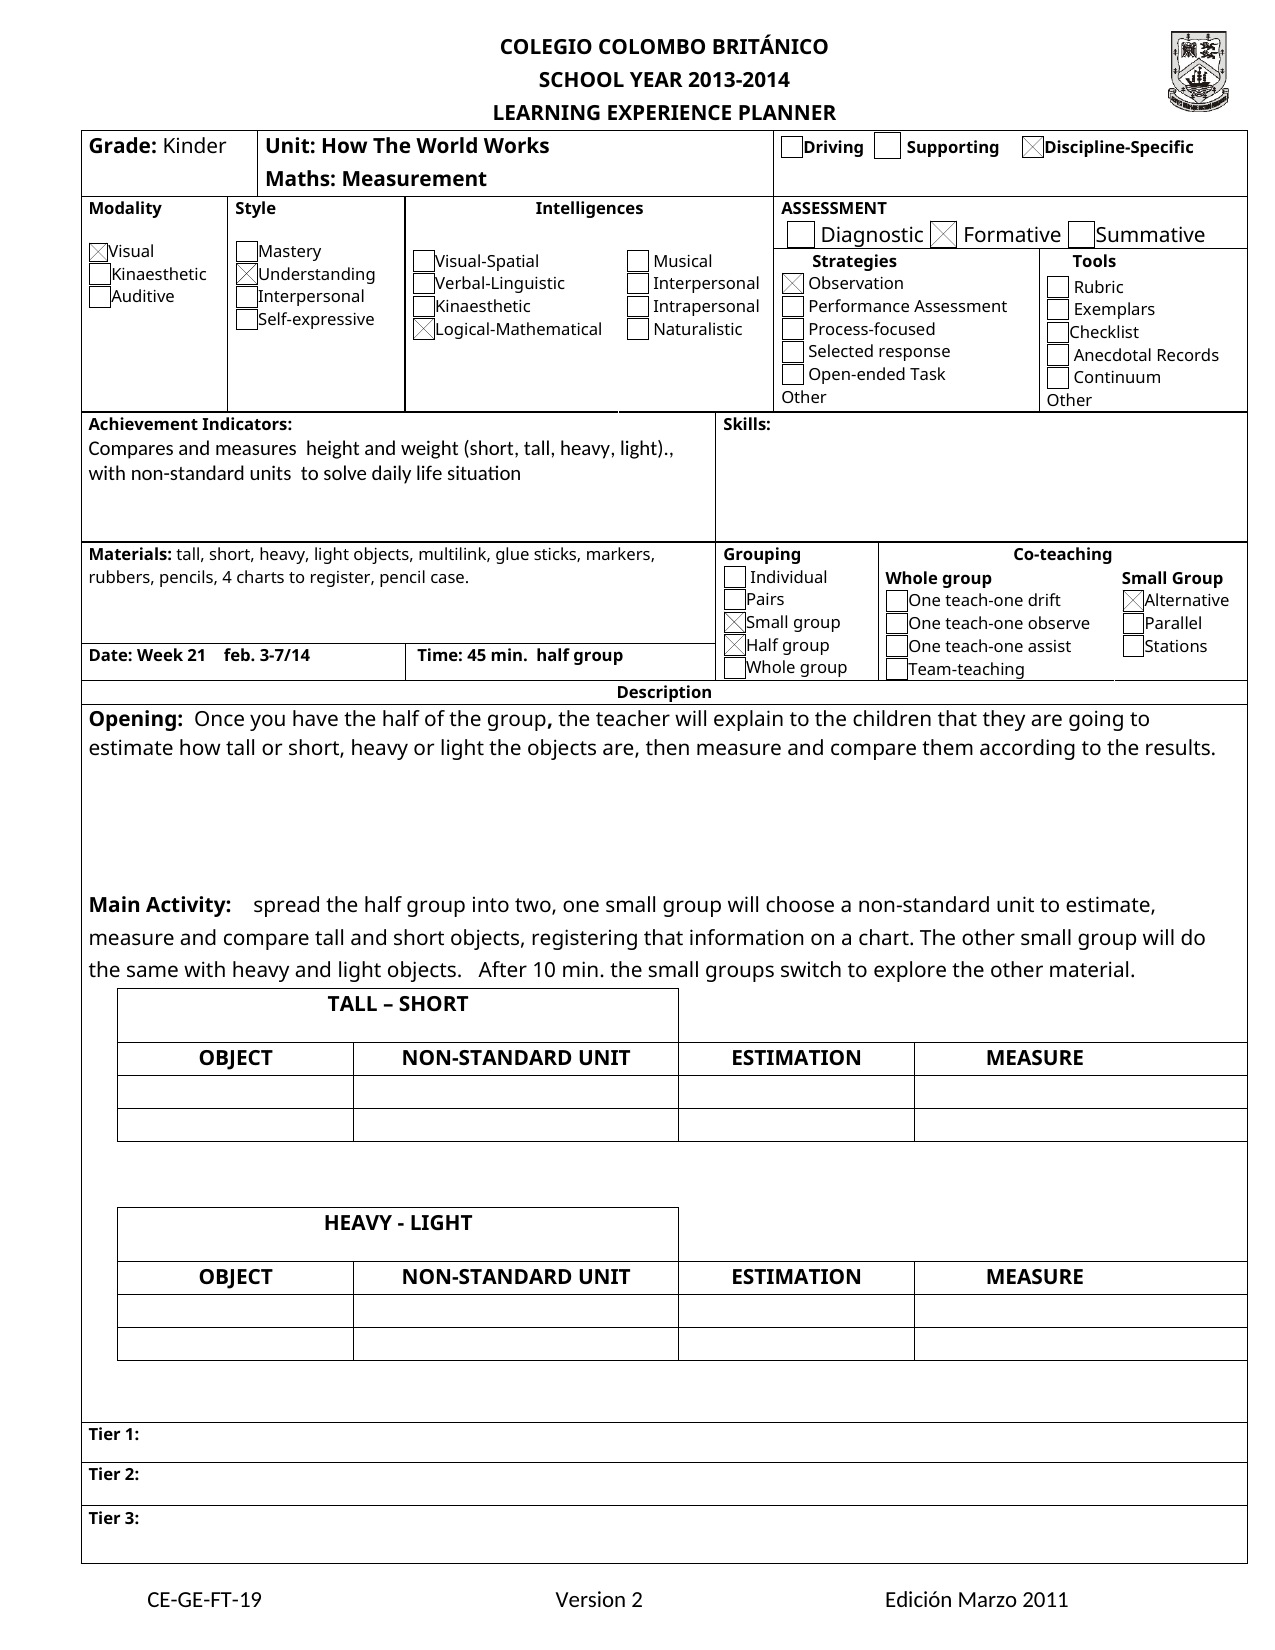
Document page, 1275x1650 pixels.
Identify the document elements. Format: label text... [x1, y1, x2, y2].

table_cell Materials: tall, short, heavy, light objects, multilink, glue sticks, markers, rubbers, pencils, 4 charts to register, pencil case. [82, 543, 715, 643]
table_cell Tier 1: [82, 1423, 1247, 1462]
table_cell Grade: Kinder [82, 131, 257, 196]
table_cell Tier 2: [82, 1463, 1247, 1505]
table_header COLEGIO COLOMBO BRITÁNICO SCHOOL YEAR 2013-2014 LEARNING EXPERIENCE PLANNER [82, 33, 1247, 130]
table_cell Date: Week 21 feb. 3-7/14 [82, 644, 405, 680]
table_cell Style Mastery Understanding Interpersonal Self-expressive [228, 197, 404, 411]
table_cell Modality Visual Kinaesthetic Auditive [82, 197, 227, 411]
table_cell Small Group Alternative Parallel Stations [1115, 566, 1247, 680]
picture [1168, 31, 1229, 112]
table_cell Description [82, 681, 1247, 703]
table_cell Musical Interpersonal Intrapersonal Naturalistic [619, 249, 773, 411]
table_cell Achievement Indicators: Compares and measures height and weight (short, tall, heavy, light)., with non-standard units to solve daily life situation [82, 413, 715, 541]
table_cell Intelligences [406, 197, 773, 248]
table_cell Visual-Spatial Verbal-Linguistic Kinaesthetic Logical-Mathematical [406, 249, 618, 411]
table_cell Tools Rubric Exemplars Checklist Anecdotal Records Continuum Other [1040, 249, 1247, 411]
table_cell Tier 3: [82, 1506, 1247, 1563]
table_cell Skills: [716, 413, 1247, 541]
table_cell Opening: Once you have the half of the group, the teacher will explain to the children that they are going to estimate how tall or short, heavy or light the objects are, then measure and compare them according to the results. [82, 705, 1247, 889]
table_cell Time: 45 min. half group [406, 644, 715, 680]
table_cell Driving Supporting Discipline-Specific [774, 131, 1247, 196]
table_cell Co-teaching [879, 543, 1247, 565]
table_cell Grouping Individual Pairs Small group Half group Whole group [716, 543, 878, 680]
table_cell Strategies Observation Performance Assessment Process-focused Selected response Open-ended Task Other [774, 249, 1039, 411]
table_cell ASSESSMENT Diagnostic Formative Summative [774, 197, 1247, 248]
table_cell Main Activity: spread the half group into two, one small group will choose a non-standard unit to estimate, measure and compare tall and short objects, registering that information on a chart. The other small group will do the same with heavy and light objects. After 10 min. the small groups switch to explore the other material. [82, 890, 1247, 1422]
table_cell Unit: How The World Works Maths: Measurement [258, 131, 773, 196]
table_cell Whole group One teach-one drift One teach-one observe One teach-one assist Team-teaching [879, 566, 1114, 680]
